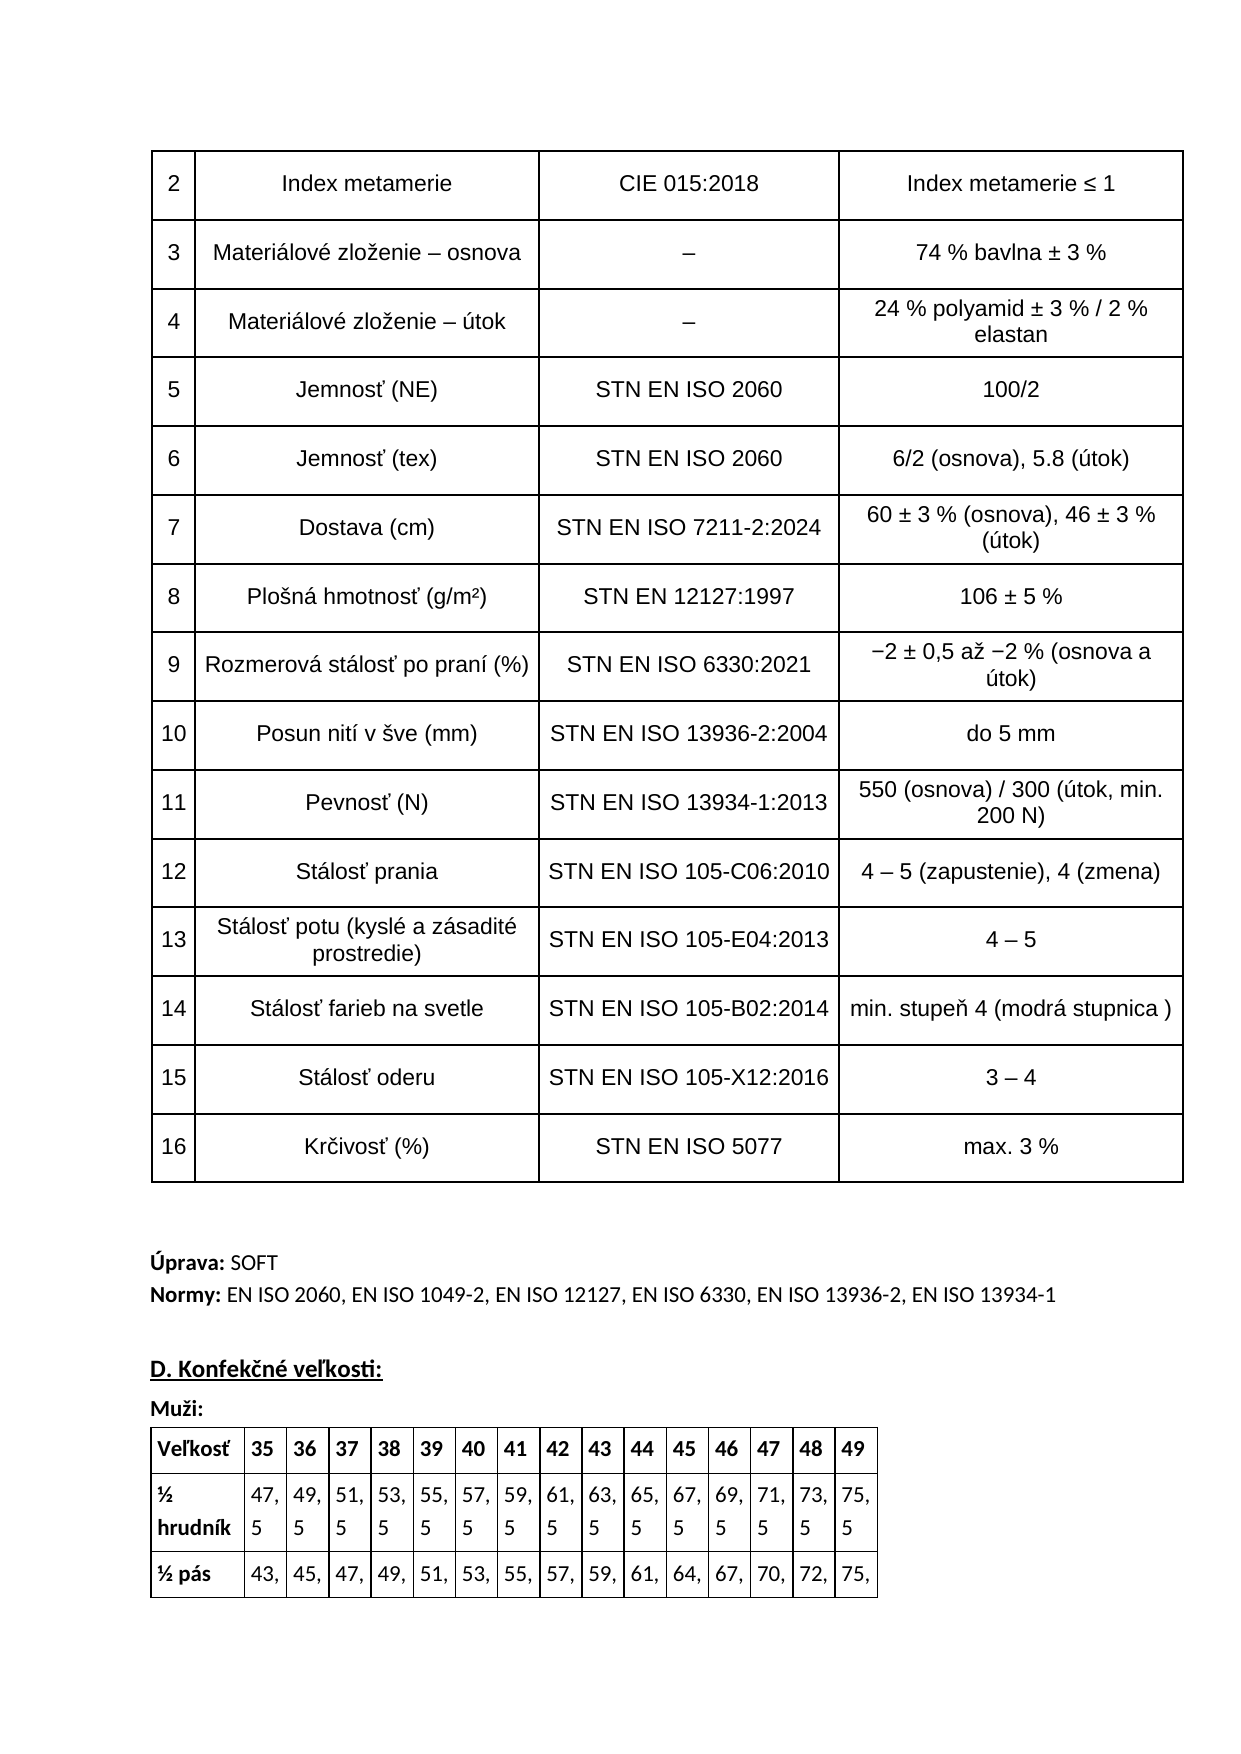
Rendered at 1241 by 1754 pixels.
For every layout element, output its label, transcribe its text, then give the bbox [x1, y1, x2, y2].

table_cell 55,5 [414, 1474, 455, 1551]
table_cell −2 ± 0,5 až −2 % (osnova a útok) [840, 633, 1182, 700]
table_header 38 [372, 1428, 413, 1473]
text Úprava: SOFT [150, 1248, 1090, 1276]
table_cell Index metamerie ≤ 1 [840, 152, 1182, 219]
table_cell Jemnosť (NE) [196, 358, 538, 425]
table_cell 106 ± 5 % [840, 565, 1182, 631]
table_cell Materiálové zloženie – osnova [196, 221, 538, 287]
table_cell 75,5 [836, 1552, 877, 1597]
table_cell Posun nití v šve (mm) [196, 702, 538, 769]
table_cell do 5 mm [840, 702, 1182, 769]
table_cell 73,5 [794, 1474, 834, 1551]
table_cell 9 [153, 633, 194, 700]
table_cell STN EN ISO 2060 [540, 358, 838, 425]
table_cell Pevnosť (N) [196, 771, 538, 837]
table_cell Stálosť oderu [196, 1046, 538, 1112]
table_cell Plošná hmotnosť (g/m²) [196, 565, 538, 631]
table_cell 69,5 [709, 1474, 750, 1551]
table_cell 59,5 [498, 1474, 539, 1551]
table_cell 49,5 [287, 1474, 328, 1551]
table_cell STN EN ISO 5077 [540, 1115, 838, 1181]
table_cell Stálosť farieb na svetle [196, 977, 538, 1044]
table_cell 4 [153, 290, 194, 356]
table_cell min. stupeň 4 (modrá stupnica ) [840, 977, 1182, 1044]
table_cell – [540, 290, 838, 356]
table_cell 11 [153, 771, 194, 837]
table_header 46 [709, 1428, 750, 1473]
table_header 44 [625, 1428, 666, 1473]
table_cell max. 3 % [840, 1115, 1182, 1181]
table_cell 53,5 [456, 1552, 497, 1597]
table_cell CIE 015:2018 [540, 152, 838, 219]
table_cell STN EN ISO 7211-2:2024 [540, 496, 838, 562]
table_cell 550 (osnova) / 300 (útok, min. 200 N) [840, 771, 1182, 837]
table_cell 55,5 [498, 1552, 539, 1597]
table_cell 6 [153, 427, 194, 494]
table_cell 43,5 [245, 1552, 286, 1597]
table_cell 24 % polyamid ± 3 % / 2 % elastan [840, 290, 1182, 356]
table_cell 70,5 [751, 1552, 792, 1597]
table_cell 64,5 [667, 1552, 708, 1597]
table_cell Stálosť prania [196, 840, 538, 906]
table_cell 59,5 [583, 1552, 623, 1597]
table_cell STN EN ISO 13934-1:2013 [540, 771, 838, 837]
table_cell Rozmerová stálosť po praní (%) [196, 633, 538, 700]
table_cell 13 [153, 908, 194, 975]
table_cell Materiálové zloženie – útok [196, 290, 538, 356]
table_cell 74 % bavlna ± 3 % [840, 221, 1182, 287]
table_cell 3 – 4 [840, 1046, 1182, 1112]
table_cell Jemnosť (tex) [196, 427, 538, 494]
table_cell Dostava (cm) [196, 496, 538, 562]
table_cell 53,5 [372, 1474, 413, 1551]
table_header Veľkosť [152, 1428, 244, 1473]
table_cell 61,5 [625, 1552, 666, 1597]
table_cell 72,5 [794, 1552, 834, 1597]
table_cell 47,5 [330, 1552, 370, 1597]
table_cell 75,5 [836, 1474, 877, 1551]
table_cell 12 [153, 840, 194, 906]
table_cell 3 [153, 221, 194, 287]
table_cell 100/2 [840, 358, 1182, 425]
table_header 35 [245, 1428, 286, 1473]
table_cell 60 ± 3 % (osnova), 46 ± 3 % (útok) [840, 496, 1182, 562]
table_cell 51,5 [330, 1474, 370, 1551]
table_header 41 [498, 1428, 539, 1473]
table_header 37 [330, 1428, 370, 1473]
text Muži: [150, 1394, 1090, 1423]
table_cell STN EN ISO 105-X12:2016 [540, 1046, 838, 1112]
table_cell 65,5 [625, 1474, 666, 1551]
text D. Konfekčné veľkosti: [150, 1353, 1090, 1384]
table_cell 2 [153, 152, 194, 219]
table_cell STN EN ISO 105-E04:2013 [540, 908, 838, 975]
table_cell 6/2 (osnova), 5.8 (útok) [840, 427, 1182, 494]
table_cell 47,5 [245, 1474, 286, 1551]
table_cell 61,5 [541, 1474, 581, 1551]
table_header 48 [794, 1428, 834, 1473]
table_cell 10 [153, 702, 194, 769]
table_header 39 [414, 1428, 455, 1473]
text Normy: EN ISO 2060, EN ISO 1049-2, EN ISO 12127, EN ISO 6330, EN ISO 13936-2, EN ISO 13934-1 [150, 1280, 1090, 1308]
table_cell 67,5 [709, 1552, 750, 1597]
table_cell 14 [153, 977, 194, 1044]
table_cell STN EN ISO 105-C06:2010 [540, 840, 838, 906]
table_header 49 [836, 1428, 877, 1473]
table_cell 49,5 [372, 1552, 413, 1597]
table_cell ½ hrudník [152, 1474, 244, 1551]
table_cell 67,5 [667, 1474, 708, 1551]
table_cell STN EN ISO 2060 [540, 427, 838, 494]
table_cell Krčivosť (%) [196, 1115, 538, 1181]
table_cell 45,5 [287, 1552, 328, 1597]
table_cell 8 [153, 565, 194, 631]
table_cell 15 [153, 1046, 194, 1112]
table_cell Index metamerie [196, 152, 538, 219]
table_header 40 [456, 1428, 497, 1473]
table_cell 5 [153, 358, 194, 425]
table_cell 51,5 [414, 1552, 455, 1597]
table_cell ½ pás [152, 1552, 244, 1597]
table_cell – [540, 221, 838, 287]
table_cell STN EN 12127:1997 [540, 565, 838, 631]
table_cell STN EN ISO 105-B02:2014 [540, 977, 838, 1044]
table_header 47 [751, 1428, 792, 1473]
table_cell 63,5 [583, 1474, 623, 1551]
table_cell STN EN ISO 13936-2:2004 [540, 702, 838, 769]
table_cell STN EN ISO 6330:2021 [540, 633, 838, 700]
table_header 43 [583, 1428, 623, 1473]
table_cell 4 – 5 [840, 908, 1182, 975]
table_cell 16 [153, 1115, 194, 1181]
table_header 45 [667, 1428, 708, 1473]
table_header 36 [287, 1428, 328, 1473]
table_cell 57,5 [541, 1552, 581, 1597]
table_cell 4 – 5 (zapustenie), 4 (zmena) [840, 840, 1182, 906]
table_cell Stálosť potu (kyslé a zásadité prostredie) [196, 908, 538, 975]
table_cell 71,5 [751, 1474, 792, 1551]
table_header 42 [541, 1428, 581, 1473]
table_cell 7 [153, 496, 194, 562]
table_cell 57,5 [456, 1474, 497, 1551]
